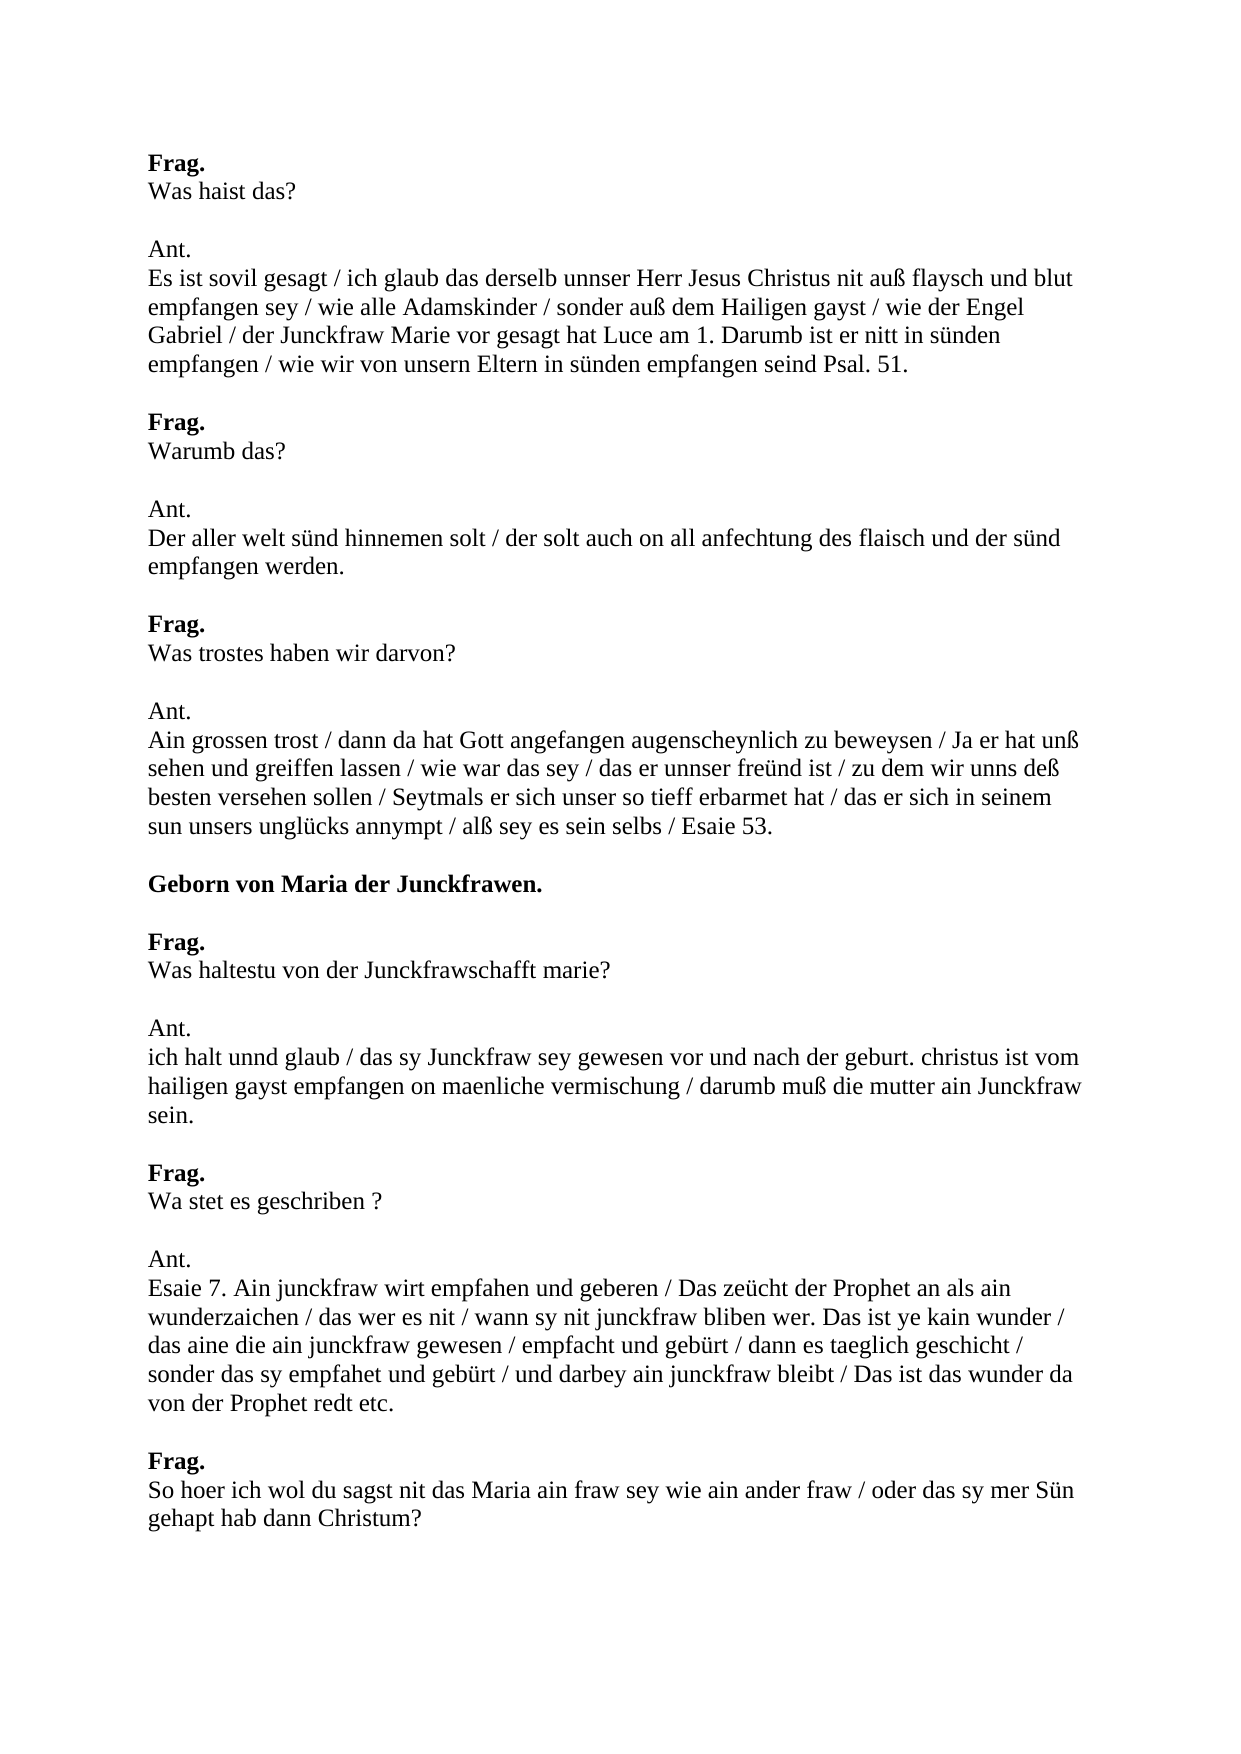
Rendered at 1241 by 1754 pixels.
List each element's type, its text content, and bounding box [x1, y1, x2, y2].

text Frag. So hoer ich wol du sagst nit das Maria ain fraw sey wie ain ander fraw / oder das sy mer Sün gehapt hab dann Christum? [148, 1446, 1093, 1532]
text Ant. Ain grossen trost / dann da hat Gott angefangen augenscheynlich zu beweysen / Ja er hat unß sehen und greiffen lassen / wie war das sey / das er unnser freünd ist / zu dem wir unns deß besten versehen sollen / Seytmals er sich unser so tieff erbarmet hat / das er sich in seinem sun unsers unglücks annympt / alß sey es sein selbs / Esaie 53. [148, 696, 1093, 840]
text Geborn von Maria der Junckfrawen. [148, 869, 1093, 898]
text Ant. ich halt unnd glaub / das sy Junckfraw sey gewesen vor und nach der geburt. christus ist vom hailigen gayst empfangen on maenliche vermischung / darumb muß die mutter ain Junckfraw sein. [148, 1013, 1093, 1128]
text Frag. Was haist das? [148, 148, 1093, 205]
text Ant. Der aller welt sünd hinnemen solt / der solt auch on all anfechtung des flaisch und der sünd empfangen werden. [148, 494, 1093, 580]
text Frag. Was trostes haben wir darvon? [148, 609, 1093, 667]
text Frag. Was haltestu von der Junckfrawschafft marie? [148, 927, 1093, 984]
text Frag. Warumb das? [148, 407, 1093, 465]
text Ant. Esaie 7. Ain junckfraw wirt empfahen und geberen / Das zeücht der Prophet an als ain wunderzaichen / das wer es nit / wann sy nit junckfraw bliben wer. Das ist ye kain wunder / das aine die ain junckfraw gewesen / empfacht und gebürt / dann es taeglich geschicht / sonder das sy empfahet und gebürt / und darbey ain junckfraw bleibt / Das ist das wunder da von der Prophet redt etc. [148, 1244, 1093, 1417]
text Frag. Wa stet es geschriben ? [148, 1158, 1093, 1215]
text Ant. Es ist sovil gesagt / ich glaub das derselb unnser Herr Jesus Christus nit auß flaysch und blut empfangen sey / wie alle Adamskinder / sonder auß dem Hailigen gayst / wie der Engel Gabriel / der Junckfraw Marie vor gesagt hat Luce am 1. Darumb ist er nitt in sünden empfangen / wie wir von unsern Eltern in sünden empfangen seind Psal. 51. [148, 234, 1093, 378]
